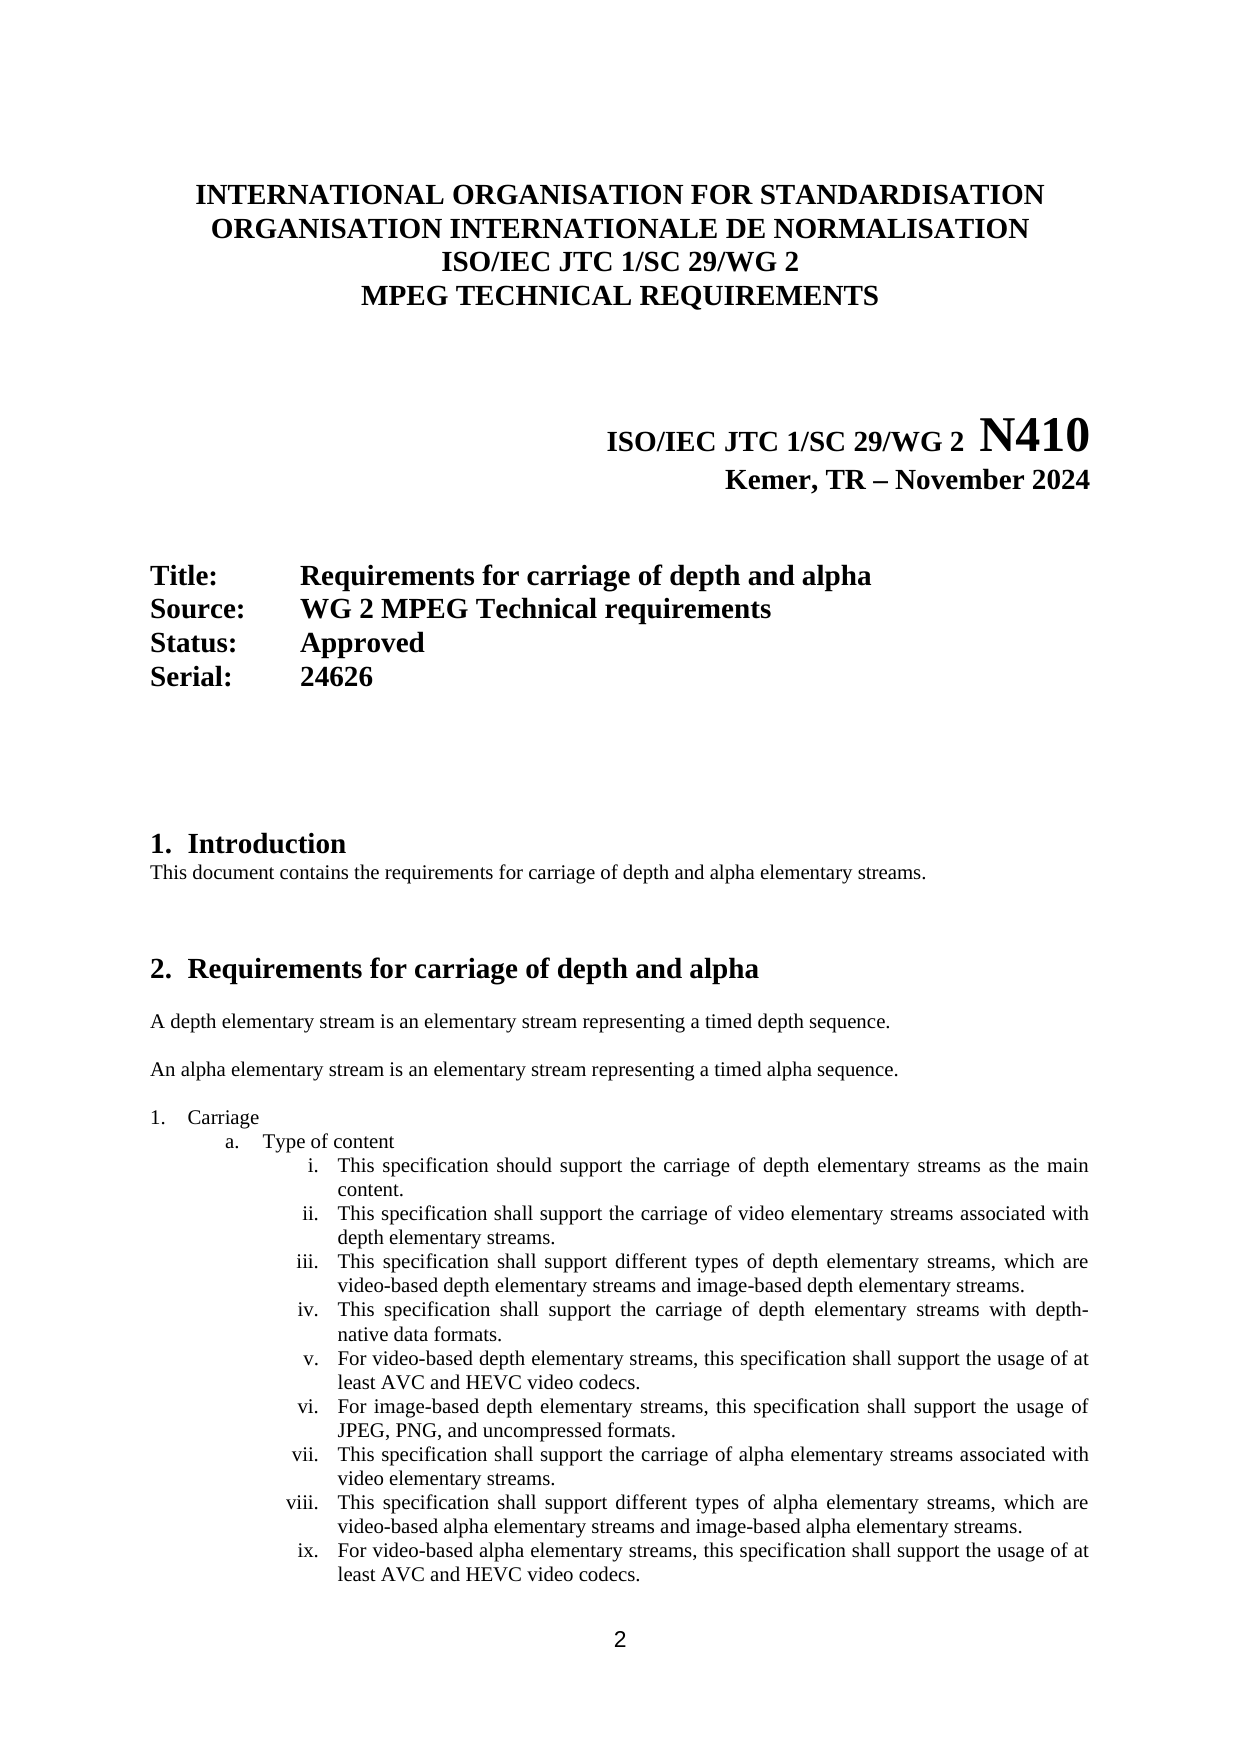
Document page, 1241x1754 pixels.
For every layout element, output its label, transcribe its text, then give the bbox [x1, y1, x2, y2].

text MPEG TECHNICAL REQUIREMENTS [150, 278, 1090, 311]
list For image-based depth elementary streams, this specification shall support the usage of JPEG, PNG, and uncompressed formats. [319, 1394, 1090, 1442]
text Title: Requirements for carriage of depth and alpha [150, 558, 1090, 592]
text This document contains the requirements for carriage of depth and alpha elementary streams. [150, 860, 1090, 884]
text Status: Approved [150, 625, 1090, 659]
list This specification should support the carriage of depth elementary streams as the main content. [319, 1153, 1090, 1201]
text ISO/IEC JTC 1/SC 29/WG 2 N410 [150, 405, 1090, 462]
list This specification shall support the carriage of depth elementary streams with depth-native data formats. [319, 1297, 1090, 1346]
text ORGANISATION INTERNATIONALE DE NORMALISATION [150, 211, 1090, 244]
list Carriage [150, 1105, 1090, 1129]
text An alpha elementary stream is an elementary stream representing a timed alpha sequence. [150, 1057, 1090, 1081]
list For video-based alpha elementary streams, this specification shall support the usage of at least AVC and HEVC video codecs. [319, 1538, 1090, 1586]
subtitle Introduction [150, 826, 1090, 860]
text ISO/IEC JTC 1/SC 29/WG 2 [150, 244, 1090, 278]
list This specification shall support different types of alpha elementary streams, which are video-based alpha elementary streams and image-based alpha elementary streams. [319, 1490, 1090, 1538]
list This specification shall support the carriage of video elementary streams associated with depth elementary streams. [319, 1201, 1090, 1249]
text A depth elementary stream is an elementary stream representing a timed depth sequence. [150, 1009, 1090, 1033]
text Serial: 24626 [150, 659, 1090, 692]
text INTERNATIONAL ORGANISATION FOR STANDARDISATION [150, 177, 1090, 211]
text Kemer, TR – November 2024 [150, 462, 1090, 496]
list Type of content [225, 1129, 1090, 1153]
list This specification shall support the carriage of alpha elementary streams associated with video elementary streams. [319, 1442, 1090, 1490]
list For video-based depth elementary streams, this specification shall support the usage of at least AVC and HEVC video codecs. [319, 1346, 1090, 1394]
subtitle Requirements for carriage of depth and alpha [150, 951, 1090, 985]
text Source: WG 2 MPEG Technical requirements [150, 592, 1090, 625]
list This specification shall support different types of depth elementary streams, which are video-based depth elementary streams and image-based depth elementary streams. [319, 1249, 1090, 1297]
